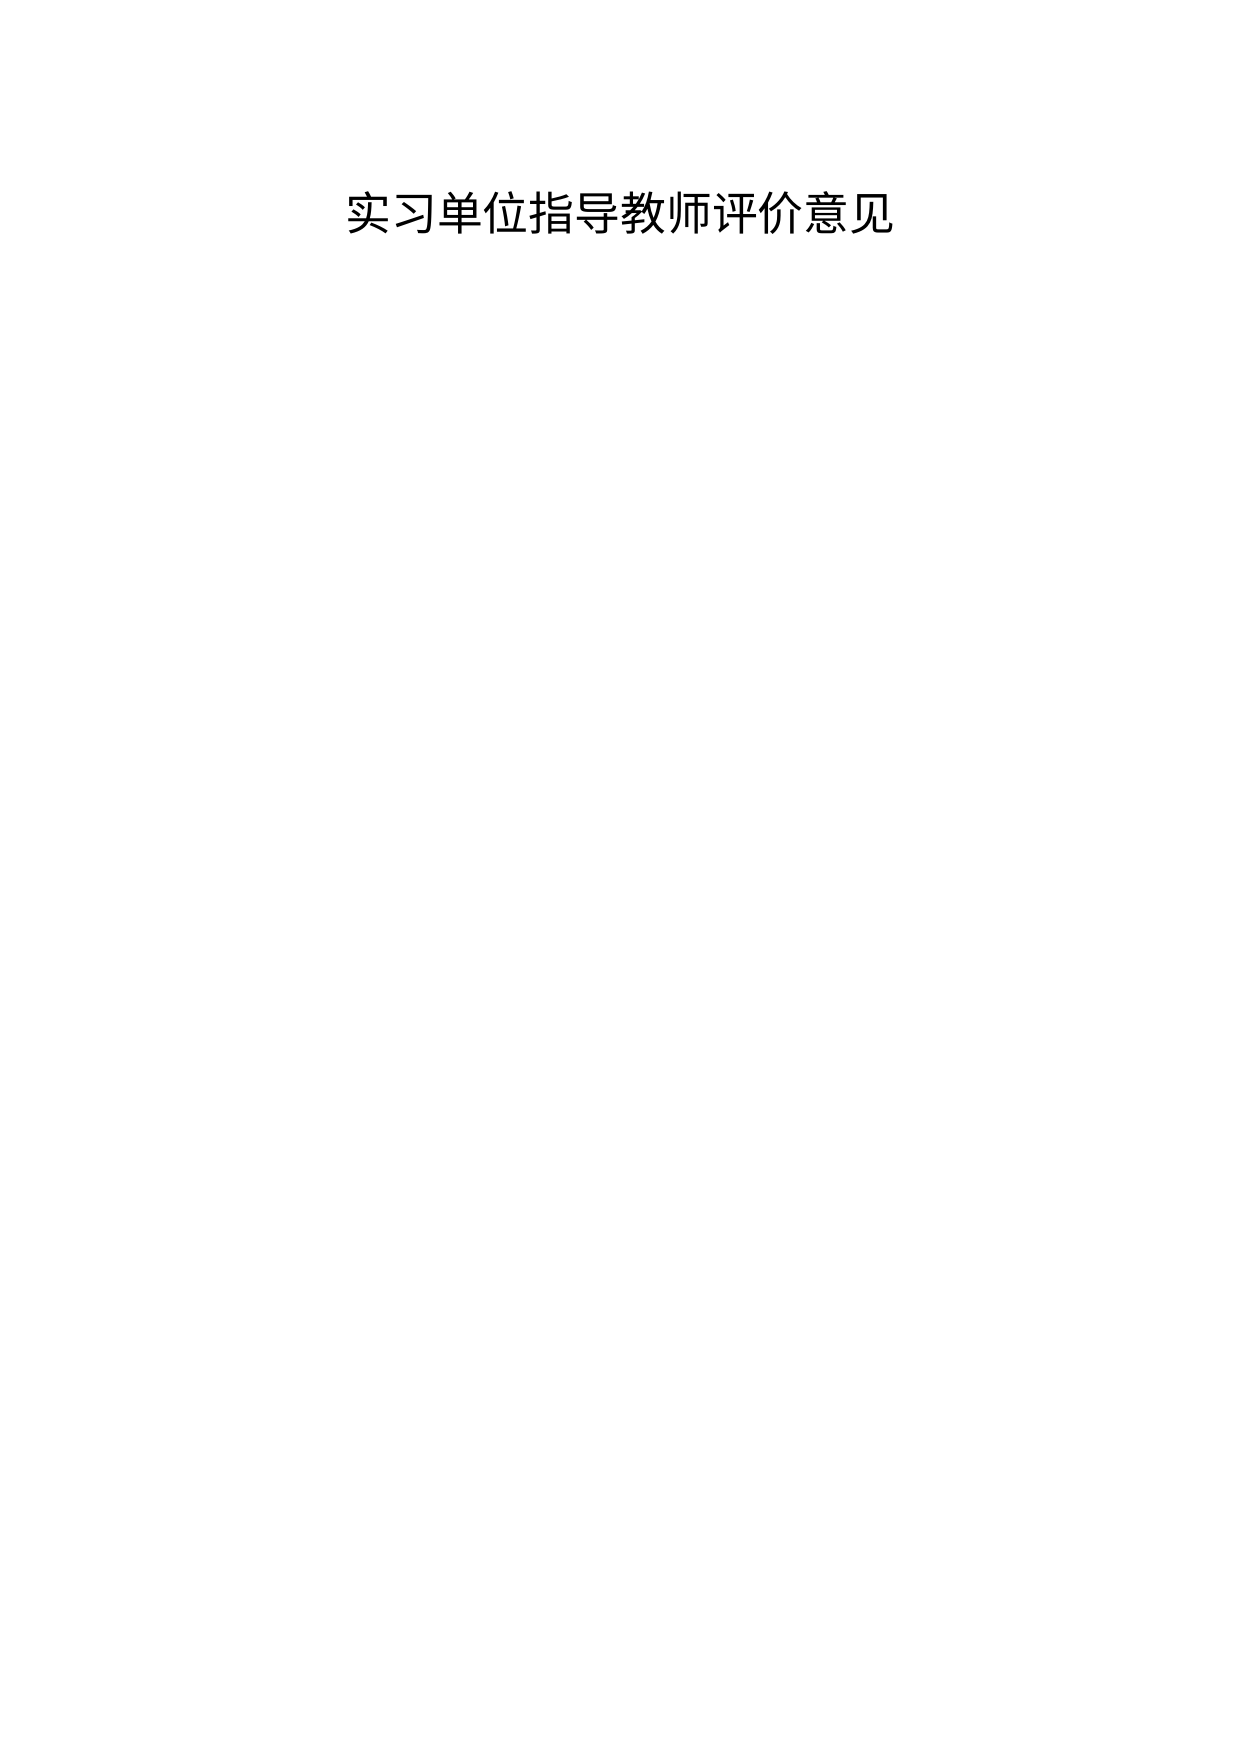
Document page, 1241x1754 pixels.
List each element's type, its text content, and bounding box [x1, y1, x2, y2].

text 实习单位指导教师评价意见 [187, 162, 1053, 259]
